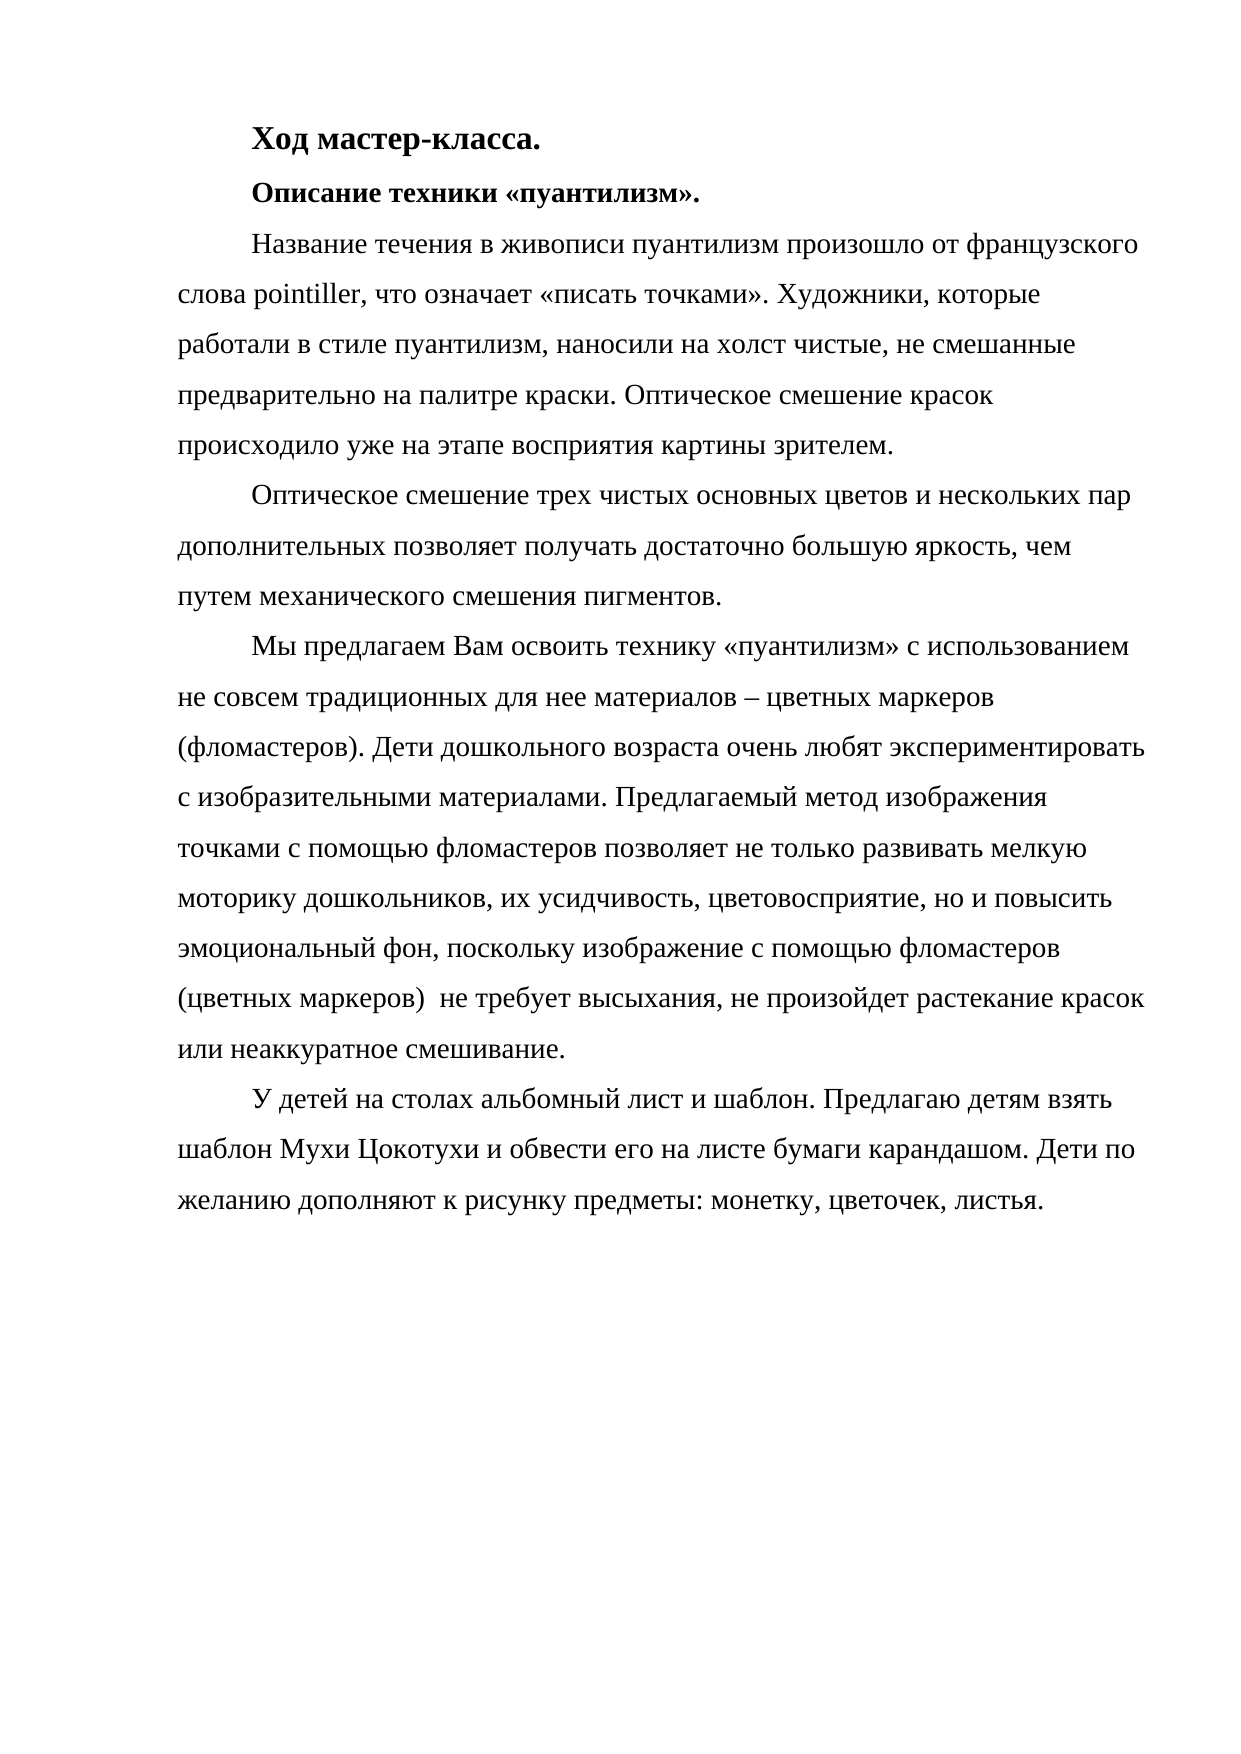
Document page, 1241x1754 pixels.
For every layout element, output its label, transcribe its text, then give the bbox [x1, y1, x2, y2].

text Описание техники «пуантилизм». [177, 176, 1152, 209]
text Ход мастер-класса. [177, 118, 1152, 156]
text Мы предлагаем Вам освоить технику «пуантилизм» с использованием не совсем традиционных для нее материалов – цветных маркеров (фломастеров). Дети дошкольного возраста очень любят экспериментировать с изобразительными материалами. Предлагаемый метод изображения точками с помощью фломастеров позволяет не только развивать мелкую моторику дошкольников, их усидчивость, цветовосприятие, но и повысить эмоциональный фон, поскольку изображение с помощью фломастеров (цветных маркеров) не требует высыхания, не произойдет растекание красок или неаккуратное смешивание. [177, 628, 1152, 1064]
text Название течения в живописи пуантилизм произошло от французского слова pointiller, что означает «писать точками». Художники, которые работали в стиле пуантилизм, наносили на холст чистые, не смешанные предварительно на палитре краски. Оптическое смешение красок происходило уже на этапе восприятия картины зрителем. [177, 226, 1152, 461]
text Оптическое смешение трех чистых основных цветов и нескольких пар дополнительных позволяет получать достаточно большую яркость, чем путем механического смешения пигментов. [177, 477, 1152, 612]
text У детей на столах альбомный лист и шаблон. Предлагаю детям взять шаблон Мухи Цокотухи и обвести его на листе бумаги карандашом. Дети по желанию дополняют к рисунку предметы: монетку, цветочек, листья. [177, 1081, 1152, 1215]
